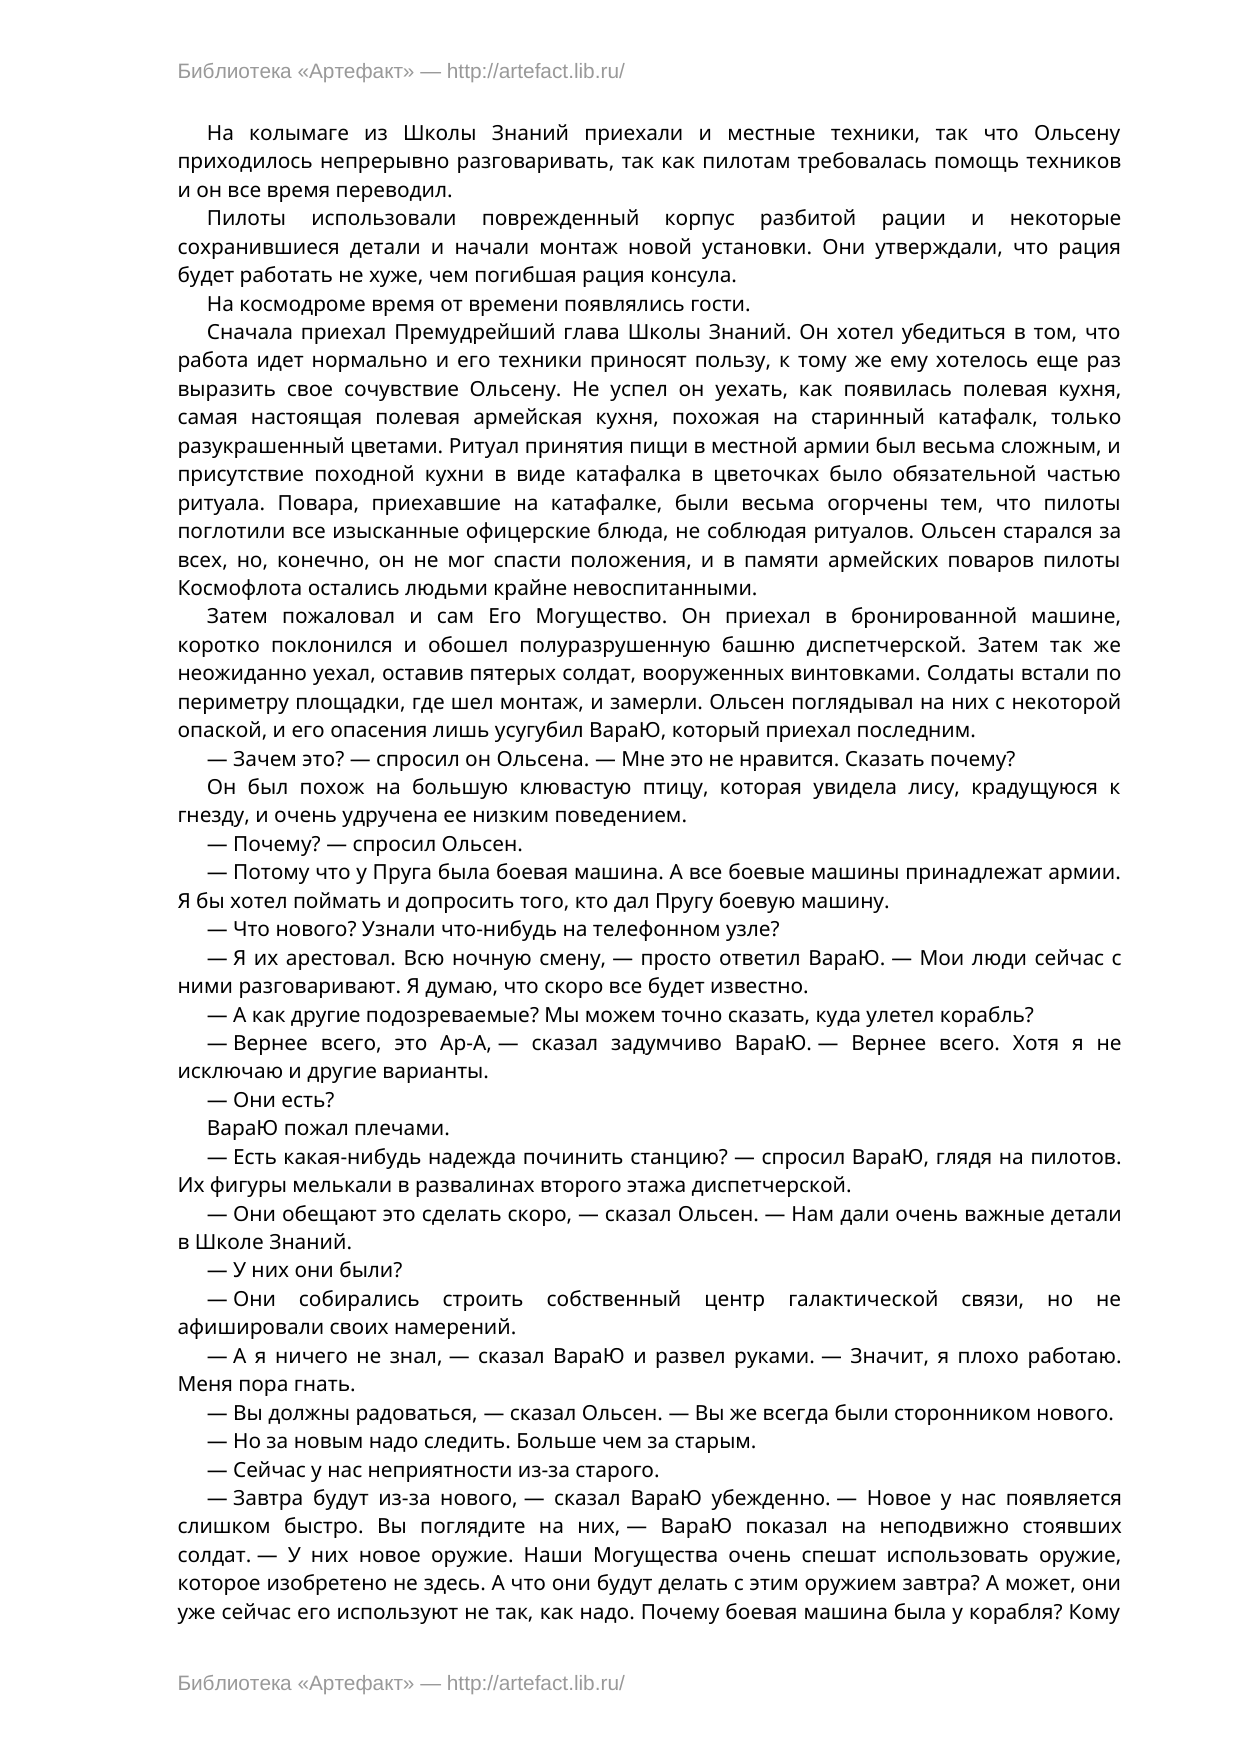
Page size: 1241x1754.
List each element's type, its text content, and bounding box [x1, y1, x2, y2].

text Пилоты использовали поврежденный корпус разбитой рации и некоторые сохранившиеся детали и начали монтаж новой установки. Они утверждали, что рация будет работать не хуже, чем погибшая рация консула. [177, 203, 1122, 289]
text — Вы должны радоваться, — сказал Ольсен. — Вы же всегда были сторонником нового. [177, 1398, 1122, 1426]
text — Они собирались строить собственный центр галактической связи, но не афишировали своих намерений. [177, 1284, 1122, 1341]
text На космодроме время от времени появлялись гости. [177, 289, 1122, 317]
text — Что нового? Узнали что-нибудь на телефонном узле? [177, 914, 1122, 943]
text — Есть какая-нибудь надежда починить станцию? — спросил ВараЮ, глядя на пилотов. Их фигуры мелькали в развалинах второго этажа диспетчерской. [177, 1142, 1122, 1199]
text — Зачем это? — спросил он Ольсена. — Мне это не нравится. Сказать почему? [177, 744, 1122, 772]
text Он был похож на большую клювастую птицу, которая увидела лису, крадущуюся к гнезду, и очень удручена ее низким поведением. [177, 772, 1122, 829]
text — А как другие подозреваемые? Мы можем точно сказать, куда улетел корабль? [177, 1000, 1122, 1028]
text — А я ничего не знал, — сказал ВараЮ и развел руками. — Значит, я плохо работаю. Меня пора гнать. [177, 1341, 1122, 1398]
text — Я их арестовал. Всю ночную смену, — просто ответил ВараЮ. — Мои люди сейчас с ними разговаривают. Я думаю, что скоро все будет известно. [177, 943, 1122, 1000]
text — У них они были? [177, 1256, 1122, 1284]
text — Потому что у Пруга была боевая машина. А все боевые машины принадлежат армии. Я бы хотел поймать и допросить того, кто дал Пругу боевую машину. [177, 857, 1122, 914]
text — Вернее всего, это Ар-А, — сказал задумчиво ВараЮ. — Вернее всего. Хотя я не исключаю и другие варианты. [177, 1028, 1122, 1085]
text — Почему? — спросил Ольсен. [177, 829, 1122, 857]
text На колымаге из Школы Знаний приехали и местные техники, так что Ольсену приходилось непрерывно разговаривать, так как пилотам требовалась помощь техников и он все время переводил. [177, 118, 1122, 203]
text — Сейчас у нас неприятности из-за старого. [177, 1455, 1122, 1483]
text Сначала приехал Премудрейший глава Школы Знаний. Он хотел убедиться в том, что работа идет нормально и его техники приносят пользу, к тому же ему хотелось еще раз выразить свое сочувствие Ольсену. Не успел он уехать, как появилась полевая кухня, самая настоящая полевая армейская кухня, похожая на старинный катафалк, только разукрашенный цветами. Ритуал принятия пищи в местной армии был весьма сложным, и присутствие походной кухни в виде катафалка в цветочках было обязательной частью ритуала. Повара, приехавшие на катафалке, были весьма огорчены тем, что пилоты поглотили все изысканные офицерские блюда, не соблюдая ритуалов. Ольсен старался за всех, но, конечно, он не мог спасти положения, и в памяти армейских поваров пилоты Космофлота остались людьми крайне невоспитанными. [177, 317, 1122, 602]
text ВараЮ пожал плечами. [177, 1113, 1122, 1142]
text — Они есть? [177, 1085, 1122, 1113]
text — Они обещают это сделать скоро, — сказал Ольсен. — Нам дали очень важные детали в Школе Знаний. [177, 1199, 1122, 1256]
text Затем пожаловал и сам Его Могущество. Он приехал в бронированной машине, коротко поклонился и обошел полуразрушенную башню диспетчерской. Затем так же неожиданно уехал, оставив пятерых солдат, вооруженных винтовками. Солдаты встали по периметру площадки, где шел монтаж, и замерли. Ольсен поглядывал на них с некоторой опаской, и его опасения лишь усугубил ВараЮ, который приехал последним. [177, 602, 1122, 744]
text — Но за новым надо следить. Больше чем за старым. [177, 1426, 1122, 1455]
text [177, 1483, 1122, 1625]
